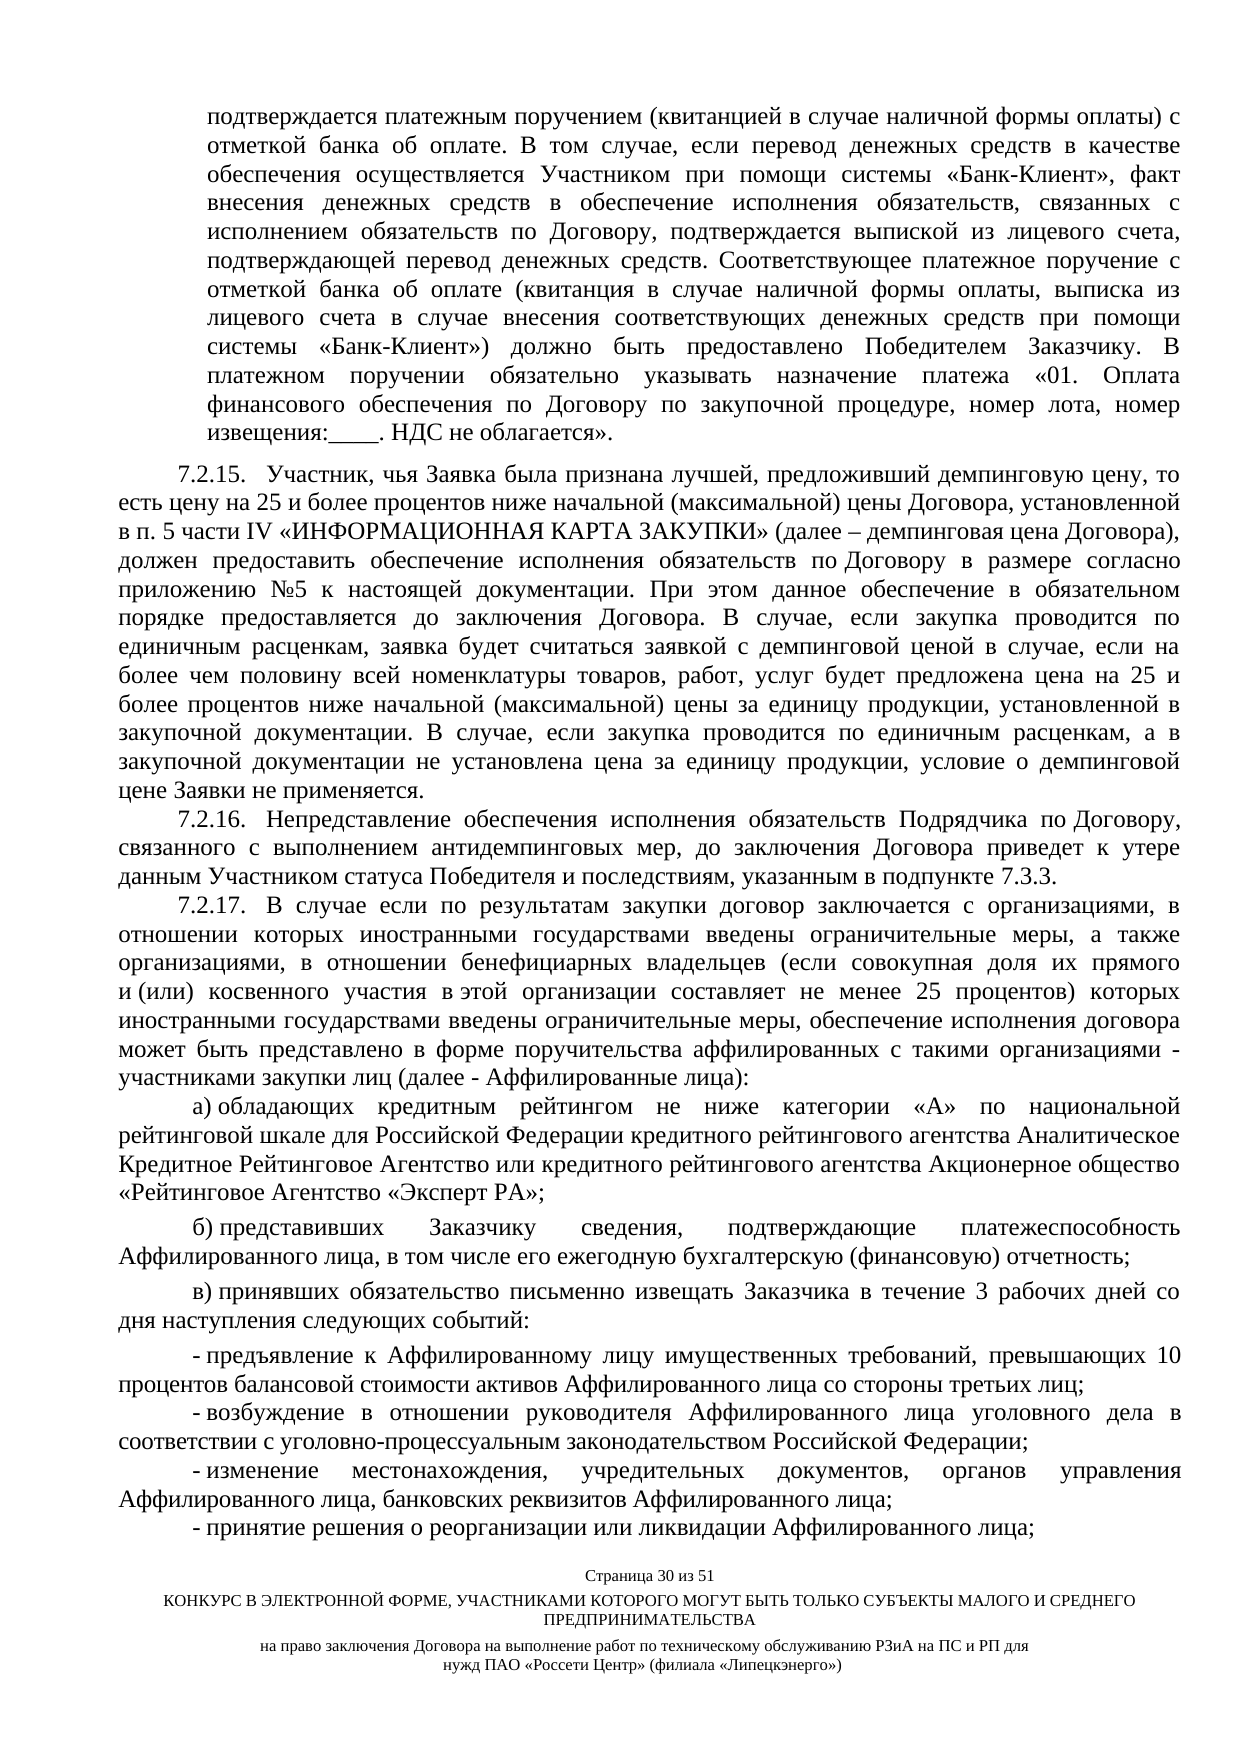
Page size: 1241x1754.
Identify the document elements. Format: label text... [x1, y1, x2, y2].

text а) обладающих кредитным рейтингом не ниже категории «А» по национальной рейтинговой шкале для Российской Федерации кредитного рейтингового агентства Аналитическое Кредитное Рейтинговое Агентство или кредитного рейтингового агентства Акционерное общество «Рейтинговое Агентство «Эксперт РА»; [118, 1091, 1181, 1206]
subtitle Непредставление обеспечения исполнения обязательств Подрядчика по Договору, связанного с выполнением антидемпинговых мер, до заключения Договора приведет к утере данным Участником статуса Победителя и последствиям, указанным в подпункте 7.3.3. [118, 804, 1181, 890]
list принятие решения о реорганизации или ликвидации Аффилированного лица; [118, 1512, 1181, 1541]
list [133, 101, 1181, 446]
text б) представивших Заказчику сведения, подтверждающие платежеспособность Аффилированного лица, в том числе его ежегодную бухгалтерскую (финансовую) отчетность; [118, 1212, 1181, 1270]
text в) принявших обязательство письменно извещать Заказчика в течение 3 рабочих дней со дня наступления следующих событий: [118, 1276, 1181, 1334]
subtitle Участник, чья Заявка была признана лучшей, предложивший демпинговую цену, то есть цену на 25 и более процентов ниже начальной (максимальной) цены Договора, установленной в п. 5 части IV «ИНФОРМАЦИОННАЯ КАРТА ЗАКУПКИ» (далее – демпинговая цена Договора), должен предоставить обеспечение исполнения обязательств по Договору в размере согласно приложению №5 к настоящей документации. При этом данное обеспечение в обязательном порядке предоставляется до заключения Договора. В случае, если закупка проводится по единичным расценкам, заявка будет считаться заявкой с демпинговой ценой в случае, если на более чем половину всей номенклатуры товаров, работ, услуг будет предложена цена на 25 и более процентов ниже начальной (максимальной) цены за единицу продукции, установленной в закупочной документации. В случае, если закупка проводится по единичным расценкам, а в закупочной документации не установлена цена за единицу продукции, условие о демпинговой цене Заявки не применяется. [118, 459, 1181, 804]
list изменение местонахождения, учредительных документов, органов управления Аффилированного лица, банковских реквизитов Аффилированного лица; [118, 1455, 1181, 1512]
list предъявление к Аффилированному лицу имущественных требований, превышающих 10 процентов балансовой стоимости активов Аффилированного лица со стороны третьих лиц; [118, 1340, 1181, 1397]
subtitle В случае если по результатам закупки договор заключается с организациями, в отношении которых иностранными государствами введены ограничительные меры, а также организациями, в отношении бенефициарных владельцев (если совокупная доля их прямого и (или) косвенного участия в этой организации составляет не менее 25 процентов) которых иностранными государствами введены ограничительные меры, обеспечение исполнения договора может быть представлено в форме поручительства аффилированных с такими организациями - участниками закупки лиц (далее - Аффилированные лица): [118, 890, 1181, 1091]
list возбуждение в отношении руководителя Аффилированного лица уголовного дела в соответствии с уголовно-процессуальным законодательством Российской Федерации; [118, 1397, 1181, 1455]
